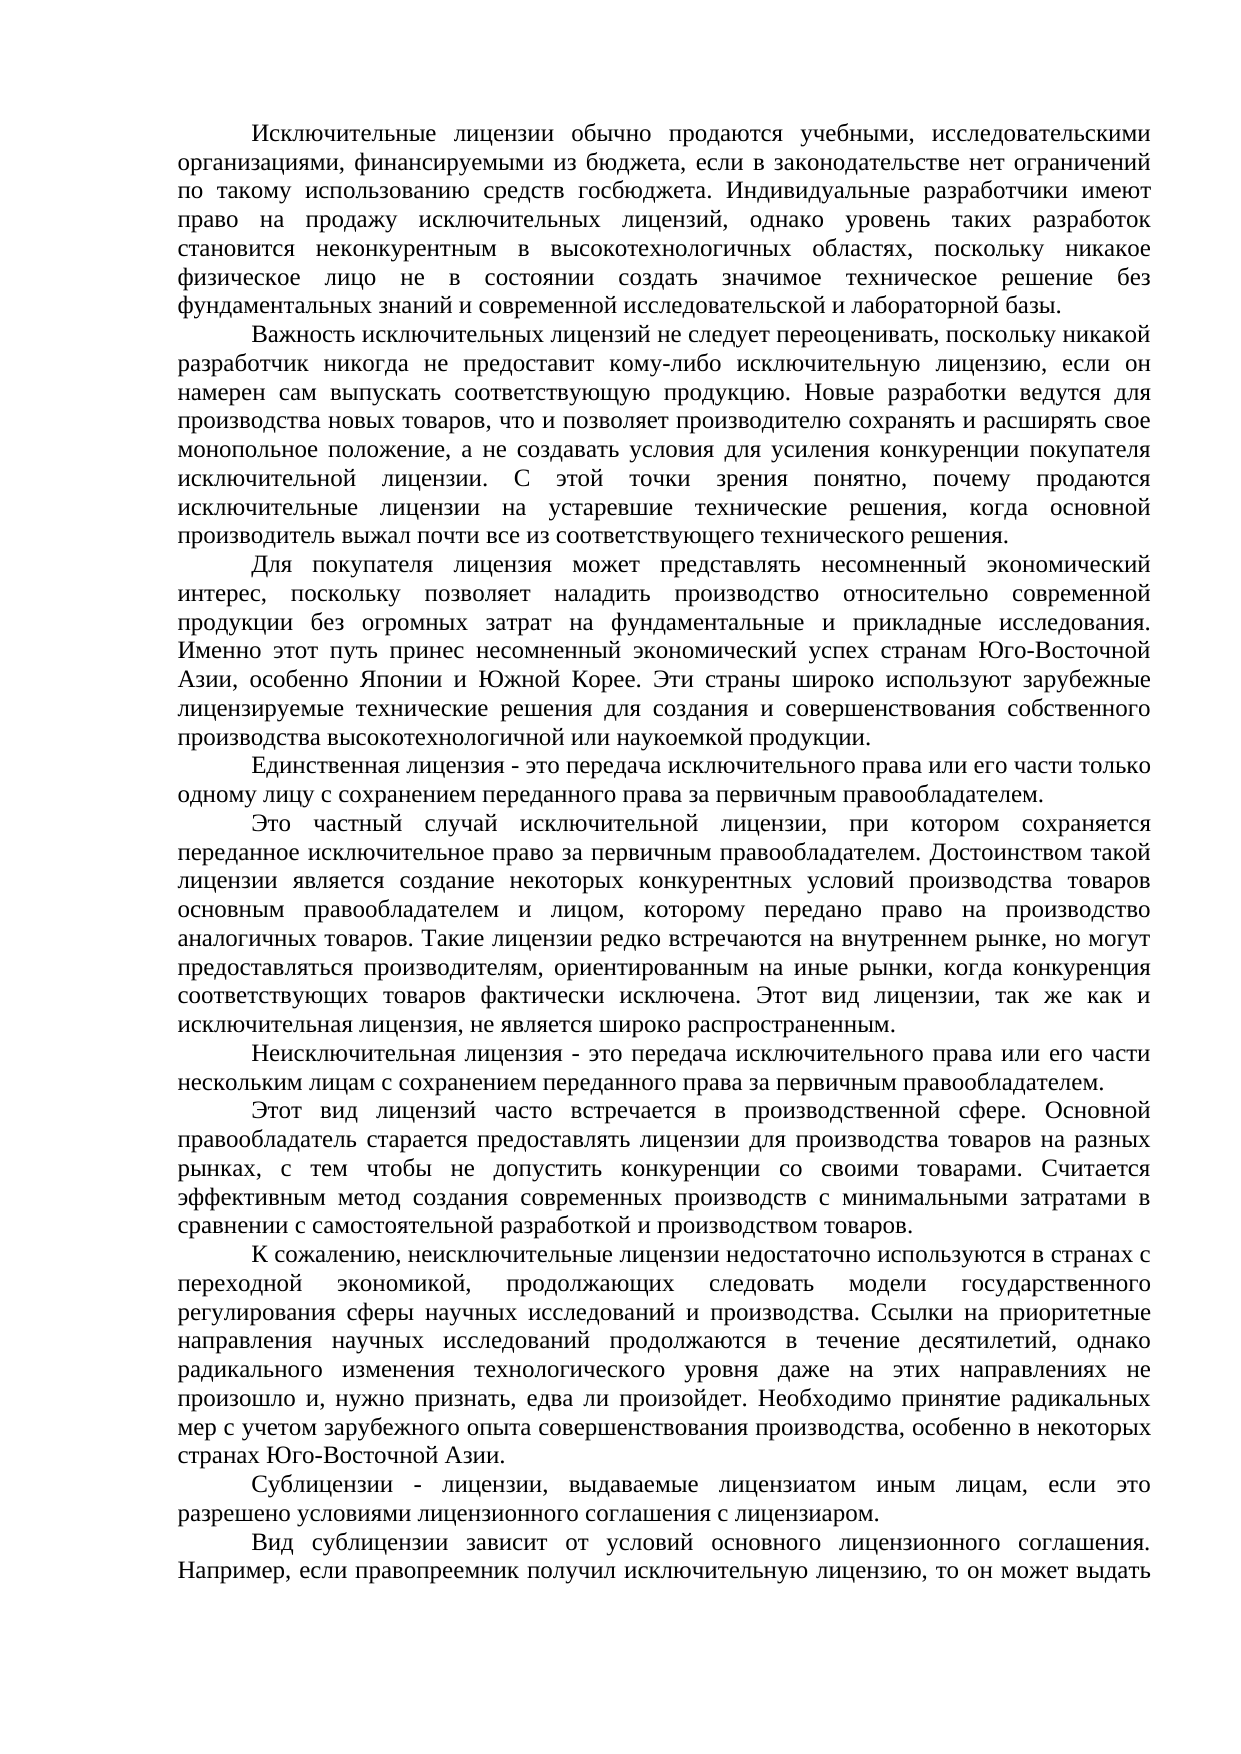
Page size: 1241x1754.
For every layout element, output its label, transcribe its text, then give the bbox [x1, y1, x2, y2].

text Единственная лицензия - это передача исключительного права или его части только одному лицу с сохранением переданного права за первичным правообладателем. [177, 751, 1152, 808]
text Исключительные лицензии обычно продаются учебными, исследовательскими организациями, финансируемыми из бюджета, если в законодательстве нет ограничений по такому использованию средств госбюджета. Индивидуальные разработчики имеют право на продажу исключительных лицензий, однако уровень таких разработок становится неконкурентным в высокотехнологичных областях, поскольку никакое физическое лицо не в состоянии создать значимое техническое решение без фундаментальных знаний и современной исследовательской и лабораторной базы. [177, 118, 1152, 319]
text Для покупателя лицензия может представлять несомненный экономический интерес, поскольку позволяет наладить производство относительно современной продукции без огромных затрат на фундаментальные и прикладные исследования. Именно этот путь принес несомненный экономический успех странам Юго-Восточной Азии, особенно Японии и Южной Корее. Эти страны широко используют зарубежные лицензируемые технические решения для создания и совершенствования собственного производства высокотехнологичной или наукоемкой продукции. [177, 549, 1152, 751]
text Важность исключительных лицензий не следует переоценивать, поскольку никакой разработчик никогда не предоставит кому-либо исключительную лицензию, если он намерен сам выпускать соответствующую продукцию. Новые разработки ведутся для производства новых товаров, что и позволяет производителю сохранять и расширять свое монопольное положение, а не создавать условия для усиления конкуренции покупателя исключительной лицензии. С этой точки зрения понятно, почему продаются исключительные лицензии на устаревшие технические решения, когда основной производитель выжал почти все из соответствующего технического решения. [177, 319, 1152, 549]
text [177, 1527, 1152, 1584]
text Этот вид лицензий часто встречается в производственной сфере. Основной правообладатель старается предоставлять лицензии для производства товаров на разных рынках, с тем чтобы не допустить конкуренции со своими товарами. Считается эффективным метод создания современных производств с минимальными затратами в сравнении с самостоятельной разработкой и производством товаров. [177, 1096, 1152, 1239]
text Неисключительная лицензия - это передача исключительного права или его части нескольким лицам с сохранением переданного права за первичным правообладателем. [177, 1038, 1152, 1096]
text К сожалению, неисключительные лицензии недостаточно используются в странах с переходной экономикой, продолжающих следовать модели государственного регулирования сферы научных исследований и производства. Ссылки на приоритетные направления научных исследований продолжаются в течение десятилетий, однако радикального изменения технологического уровня даже на этих направлениях не произошло и, нужно признать, едва ли произойдет. Необходимо принятие радикальных мер с учетом зарубежного опыта совершенствования производства, особенно в некоторых странах Юго-Восточной Азии. [177, 1239, 1152, 1469]
text Это частный случай исключительной лицензии, при котором сохраняется переданное исключительное право за первичным правообладателем. Достоинством такой лицензии является создание некоторых конкурентных условий производства товаров основным правообладателем и лицом, которому передано право на производство аналогичных товаров. Такие лицензии редко встречаются на внутреннем рынке, но могут предоставляться производителям, ориентированным на иные рынки, когда конкуренция соответствующих товаров фактически исключена. Этот вид лицензии, так же как и исключительная лицензия, не является широко распространенным. [177, 808, 1152, 1038]
text Сублицензии - лицензии, выдаваемые лицензиатом иным лицам, если это разрешено условиями лицензионного соглашения с лицензиаром. [177, 1469, 1152, 1527]
